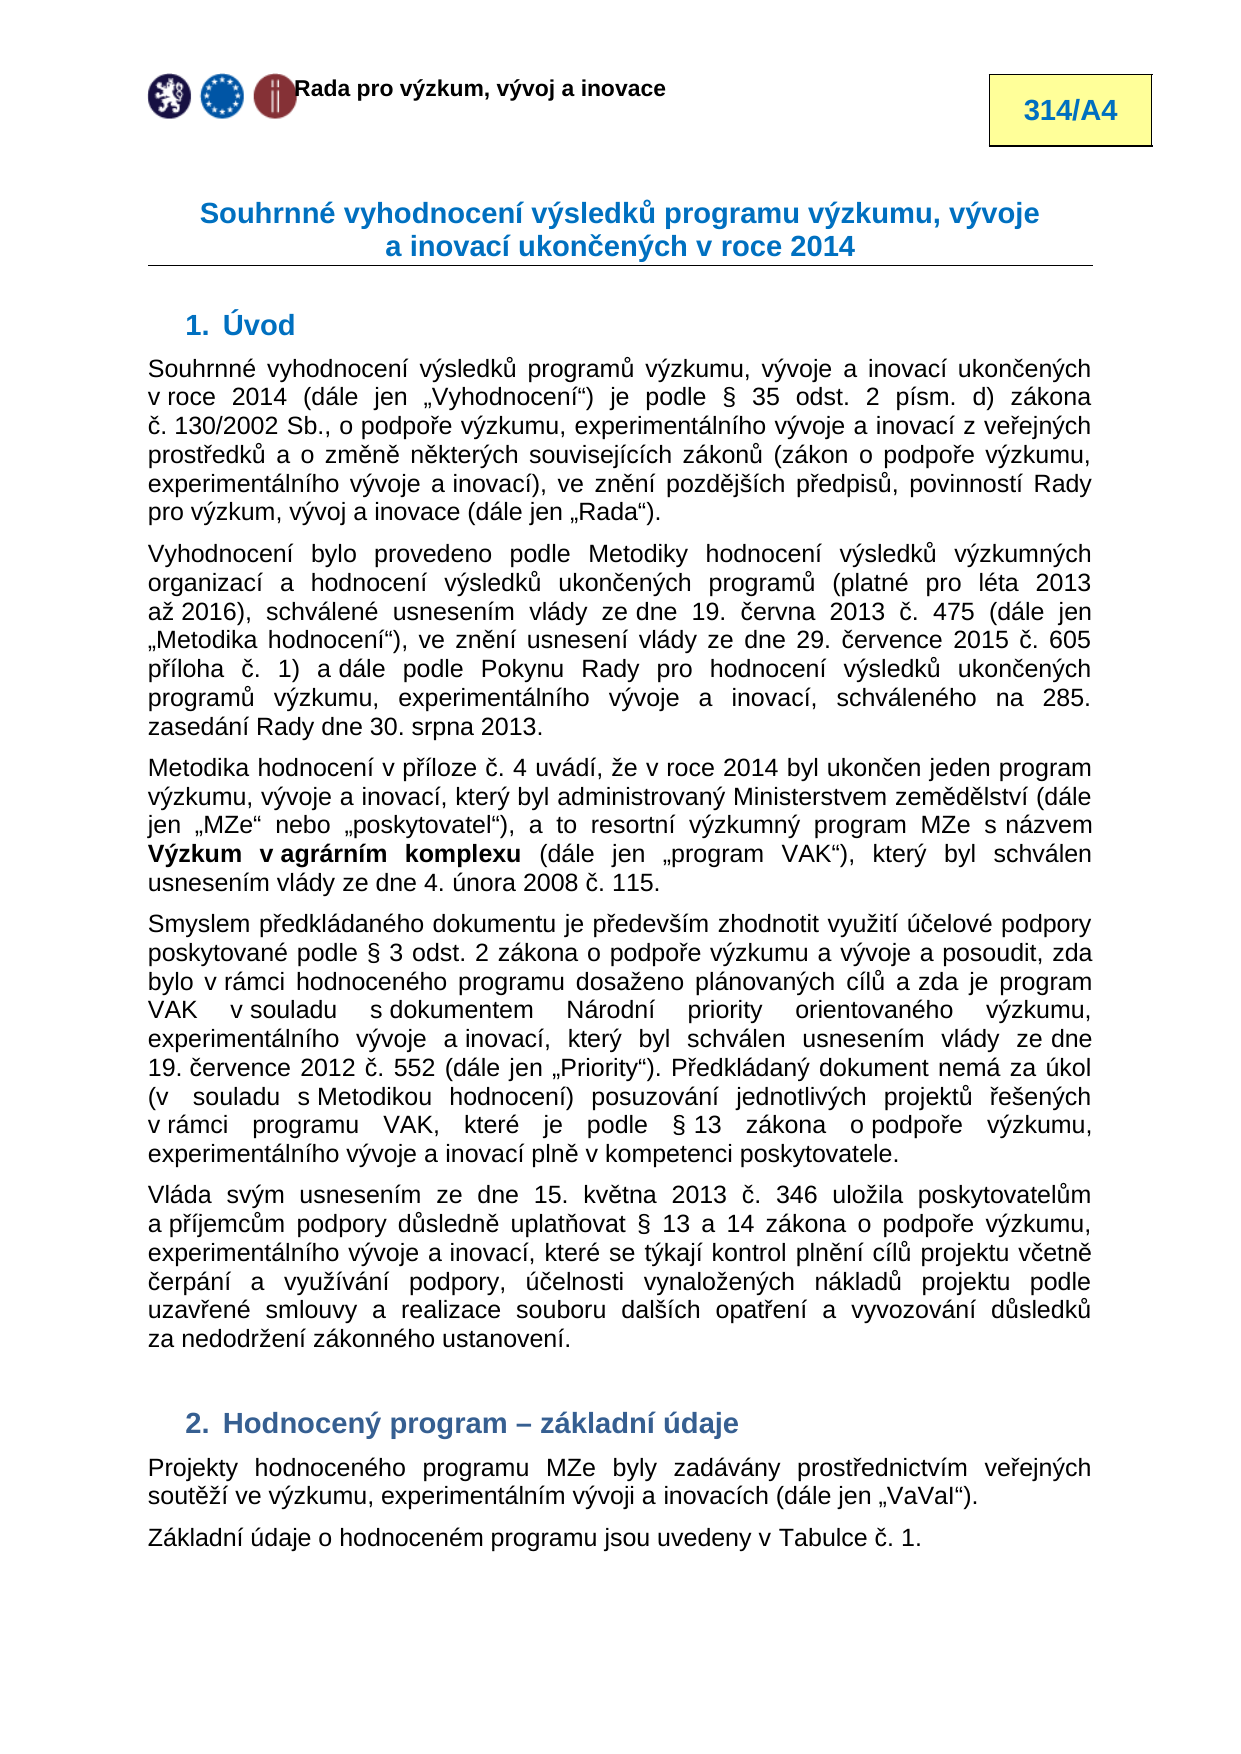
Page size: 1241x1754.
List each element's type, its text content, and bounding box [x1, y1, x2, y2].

text Vláda svým usnesením ze dne 15. května 2013 č. 346 uložila poskytovatelům a příjemcům podpory důsledně uplatňovat § 13 a 14 zákona o podpoře výzkumu, experimentálního vývoje a inovací, které se týkají kontrol plnění cílů projektu včetně čerpání a využívání podpory, účelnosti vynaložených nákladů projektu podle uzavřené smlouvy a realizace souboru dalších opatření a vyvozování důsledků za nedodržení zákonného ustanovení. [148, 1180, 1093, 1353]
text Vyhodnocení bylo provedeno podle Metodiky hodnocení výsledků výzkumných organizací a hodnocení výsledků ukončených programů (platné pro léta 2013 až 2016), schválené usnesením vlády ze dne 19. června 2013 č. 475 (dále jen „Metodika hodnocení“), ve znění usnesení vlády ze dne 29. července 2015 č. 605 příloha č. 1) a dále podle Pokynu Rady pro hodnocení výsledků ukončených programů výzkumu, experimentálního vývoje a inovací, schváleného na 285. zasedání Rady dne 30. srpna 2013. [148, 539, 1093, 740]
text Metodika hodnocení v příloze č. 4 uvádí, že v roce 2014 byl ukončen jeden program výzkumu, vývoje a inovací, který byl administrovaný Ministerstvem zemědělství (dále jen „MZe“ nebo „poskytovatel“), a to resortní výzkumný program MZe s názvem Výzkum v agrárním komplexu (dále jen „program VAK“), který byl schválen usnesením vlády ze dne 4. února 2008 č. 115. [148, 753, 1093, 897]
text Základní údaje o hodnoceném programu jsou uvedeny v Tabulce č. 1. [148, 1523, 1093, 1551]
text Smyslem předkládaného dokumentu je především zhodnotit využití účelové podpory poskytované podle § 3 odst. 2 zákona o podpoře výzkumu a vývoje a posoudit, zda bylo v rámci hodnoceného programu dosaženo plánovaných cílů a zda je program VAK v souladu s dokumentem Národní priority orientovaného výzkumu, experimentálního vývoje a inovací, který byl schválen usnesením vlády ze dne 19. července 2012 č. 552 (dále jen „Priority“). Předkládaný dokument nemá za úkol (v souladu s Metodikou hodnocení) posuzování jednotlivých projektů řešených v rámci programu VAK, které je podle § 13 zákona o podpoře výzkumu, experimentálního vývoje a inovací plně v kompetenci poskytovatele. [148, 909, 1093, 1168]
picture [147, 73, 298, 120]
subtitle Úvod [185, 308, 1093, 341]
subtitle Hodnocený program – základní údaje [185, 1407, 1093, 1440]
text Projekty hodnoceného programu MZe byly zadávány prostřednictvím veřejných soutěží ve výzkumu, experimentálním vývoji a inovacích (dále jen „VaVaI“). [148, 1453, 1093, 1510]
subtitle Souhrnné vyhodnocení výsledků programu výzkumu, vývoje a inovací ukončených v roce 2014 [148, 196, 1093, 265]
text Souhrnné vyhodnocení výsledků programů výzkumu, vývoje a inovací ukončených v roce 2014 (dále jen „Vyhodnocení“) je podle § 35 odst. 2 písm. d) zákona č. 130/2002 Sb., o podpoře výzkumu, experimentálního vývoje a inovací z veřejných prostředků a o změně některých souvisejících zákonů (zákon o podpoře výzkumu, experimentálního vývoje a inovací), ve znění pozdějších předpisů, povinností Rady pro výzkum, vývoj a inovace (dále jen „Rada“). [148, 354, 1093, 527]
